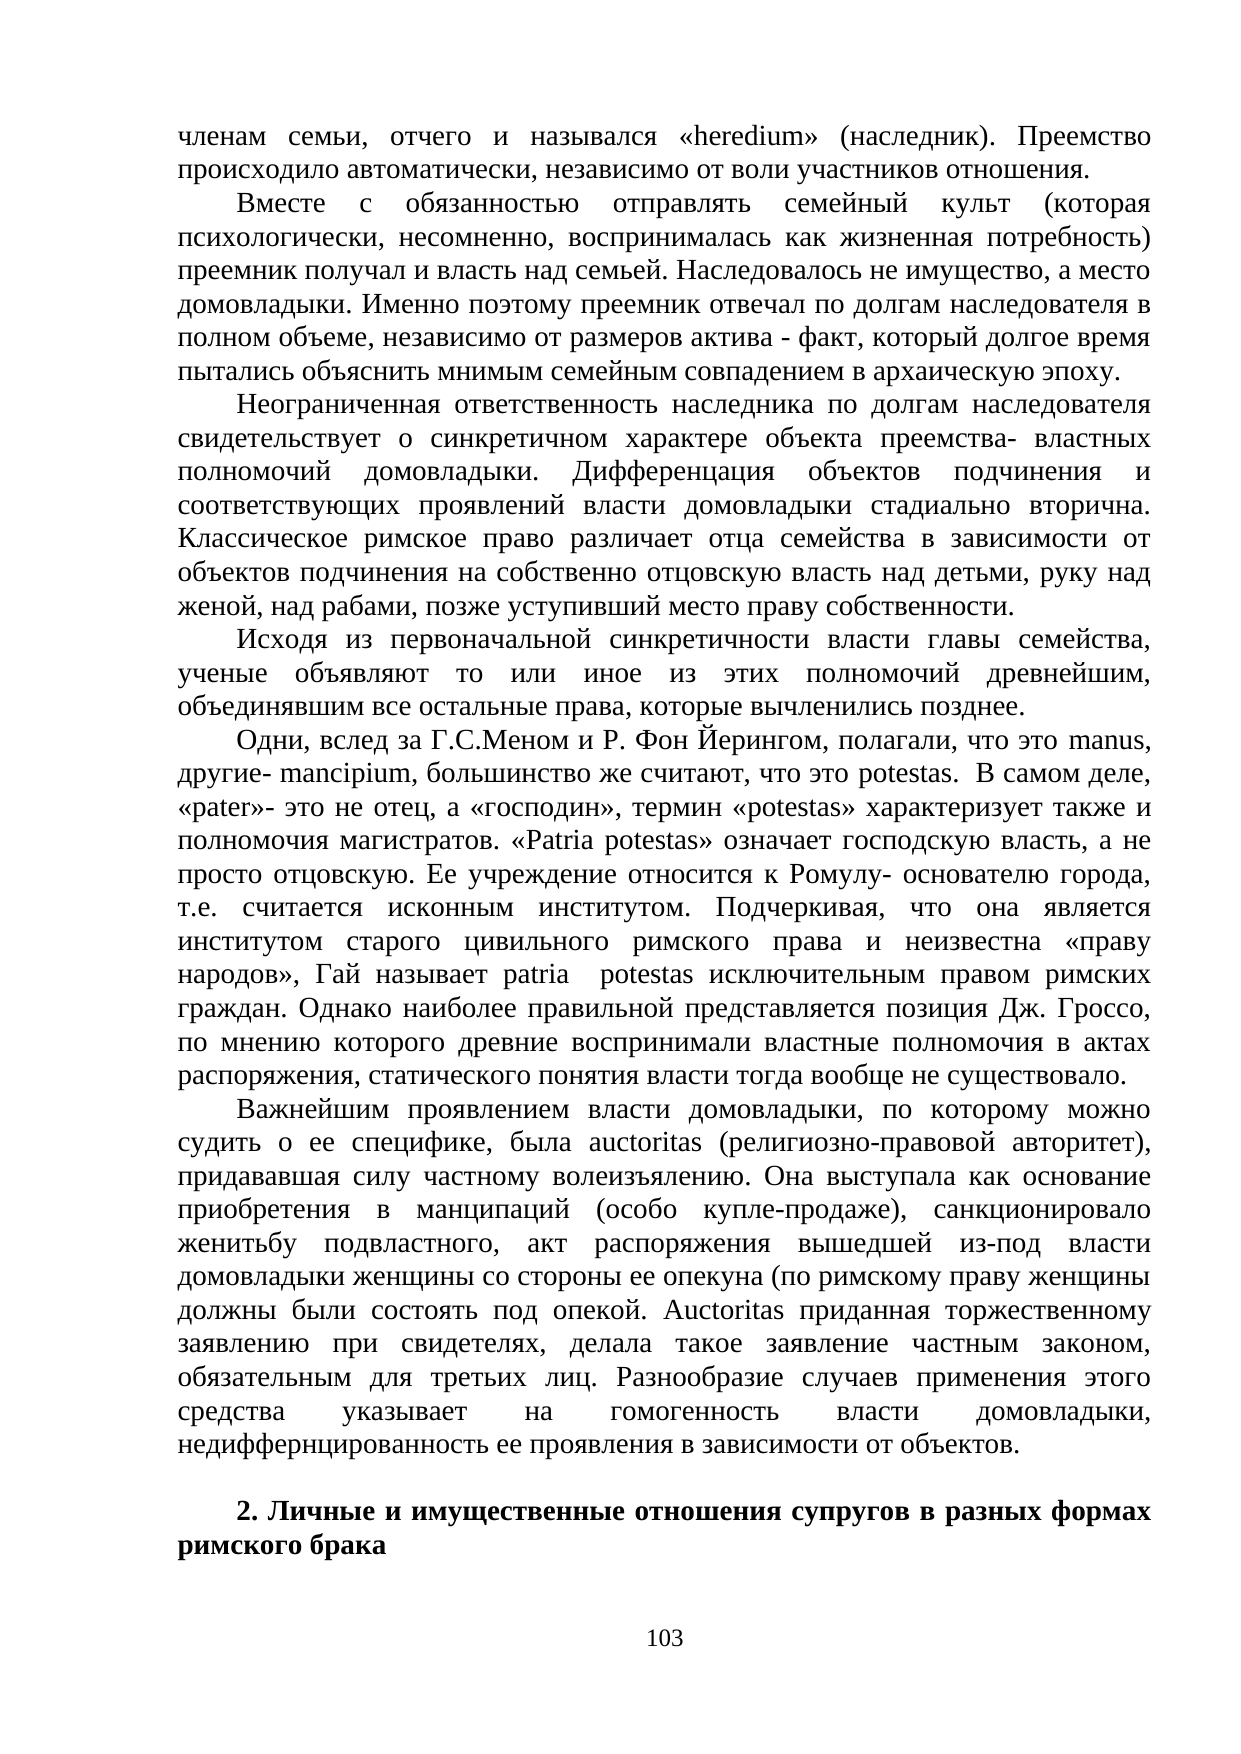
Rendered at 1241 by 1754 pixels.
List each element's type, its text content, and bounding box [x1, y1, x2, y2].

text Вместе с обязанностью отправлять семейный культ (которая психологически, несомненно, воспринималась как жизненная потребность) преемник получал и власть над семьей. Наследовалось не имущество, а место домовладыки. Именно поэтому преемник отвечал по долгам наследователя в полном объеме, независимо от размеров актива - факт, который долгое время пытались объяснить мнимым семейным совпадением в архаическую эпоху. [177, 185, 1152, 386]
text Неограниченная ответственность наследника по долгам наследователя свидетельствует о синкретичном характере объекта преемства- властных полномочий домовладыки. Дифференцация объектов подчинения и соответствующих проявлений власти домовладыки стадиально вторична. Классическое римское право различает отца семейства в зависимости от объектов подчинения на собственно отцовскую власть над детьми, руку над женой, над рабами, позже уступивший место праву собственности. [177, 386, 1152, 621]
text Одни, вслед за Г.С.Меном и Р. Фон Йерингом, полагали, что это manus, другие- mancipium, большинство же считают, что это potestas. В самом деле, «pater»- это не отец, а «господин», термин «potestas» характеризует также и полномочия магистратов. «Patria potestas» означает господскую власть, а не просто отцовскую. Ее учреждение относится к Ромулу- основателю города, т.е. считается исконным институтом. Подчеркивая, что она является институтом старого цивильного римского права и неизвестна «праву народов», Гай называет patria potestas исключительным правом римских граждан. Однако наиболее правильной представляется позиция Дж. Гроссо, по мнению которого древние воспринимали властные полномочия в актах распоряжения, статического понятия власти тогда вообще не существовало. [177, 722, 1152, 1091]
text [177, 118, 1152, 185]
text Исходя из первоначальной синкретичности власти главы семейства, ученые объявляют то или иное из этих полномочий древнейшим, объединявшим все остальные права, которые вычленились позднее. [177, 621, 1152, 722]
text 2. Личные и имущественные отношения супругов в разных формах римского брака [177, 1493, 1152, 1560]
text Важнейшим проявлением власти домовладыки, по которому можно судить о ее специфике, была auctoritas (религиозно-правовой авторитет), придававшая силу частному волеизъялению. Она выступала как основание приобретения в манципаций (особо купле-продаже), санкционировало женитьбу подвластного, акт распоряжения вышедшей из-под власти домовладыки женщины со стороны ее опекуна (по римскому праву женщины должны были состоять под опекой. Auctoritas приданная торжественному заявлению при свидетелях, делала такое заявление частным законом, обязательным для третьих лиц. Разнообразие случаев применения этого средства указывает на гомогенность власти домовладыки, недиффернцированность ее проявления в зависимости от объектов. [177, 1091, 1152, 1460]
